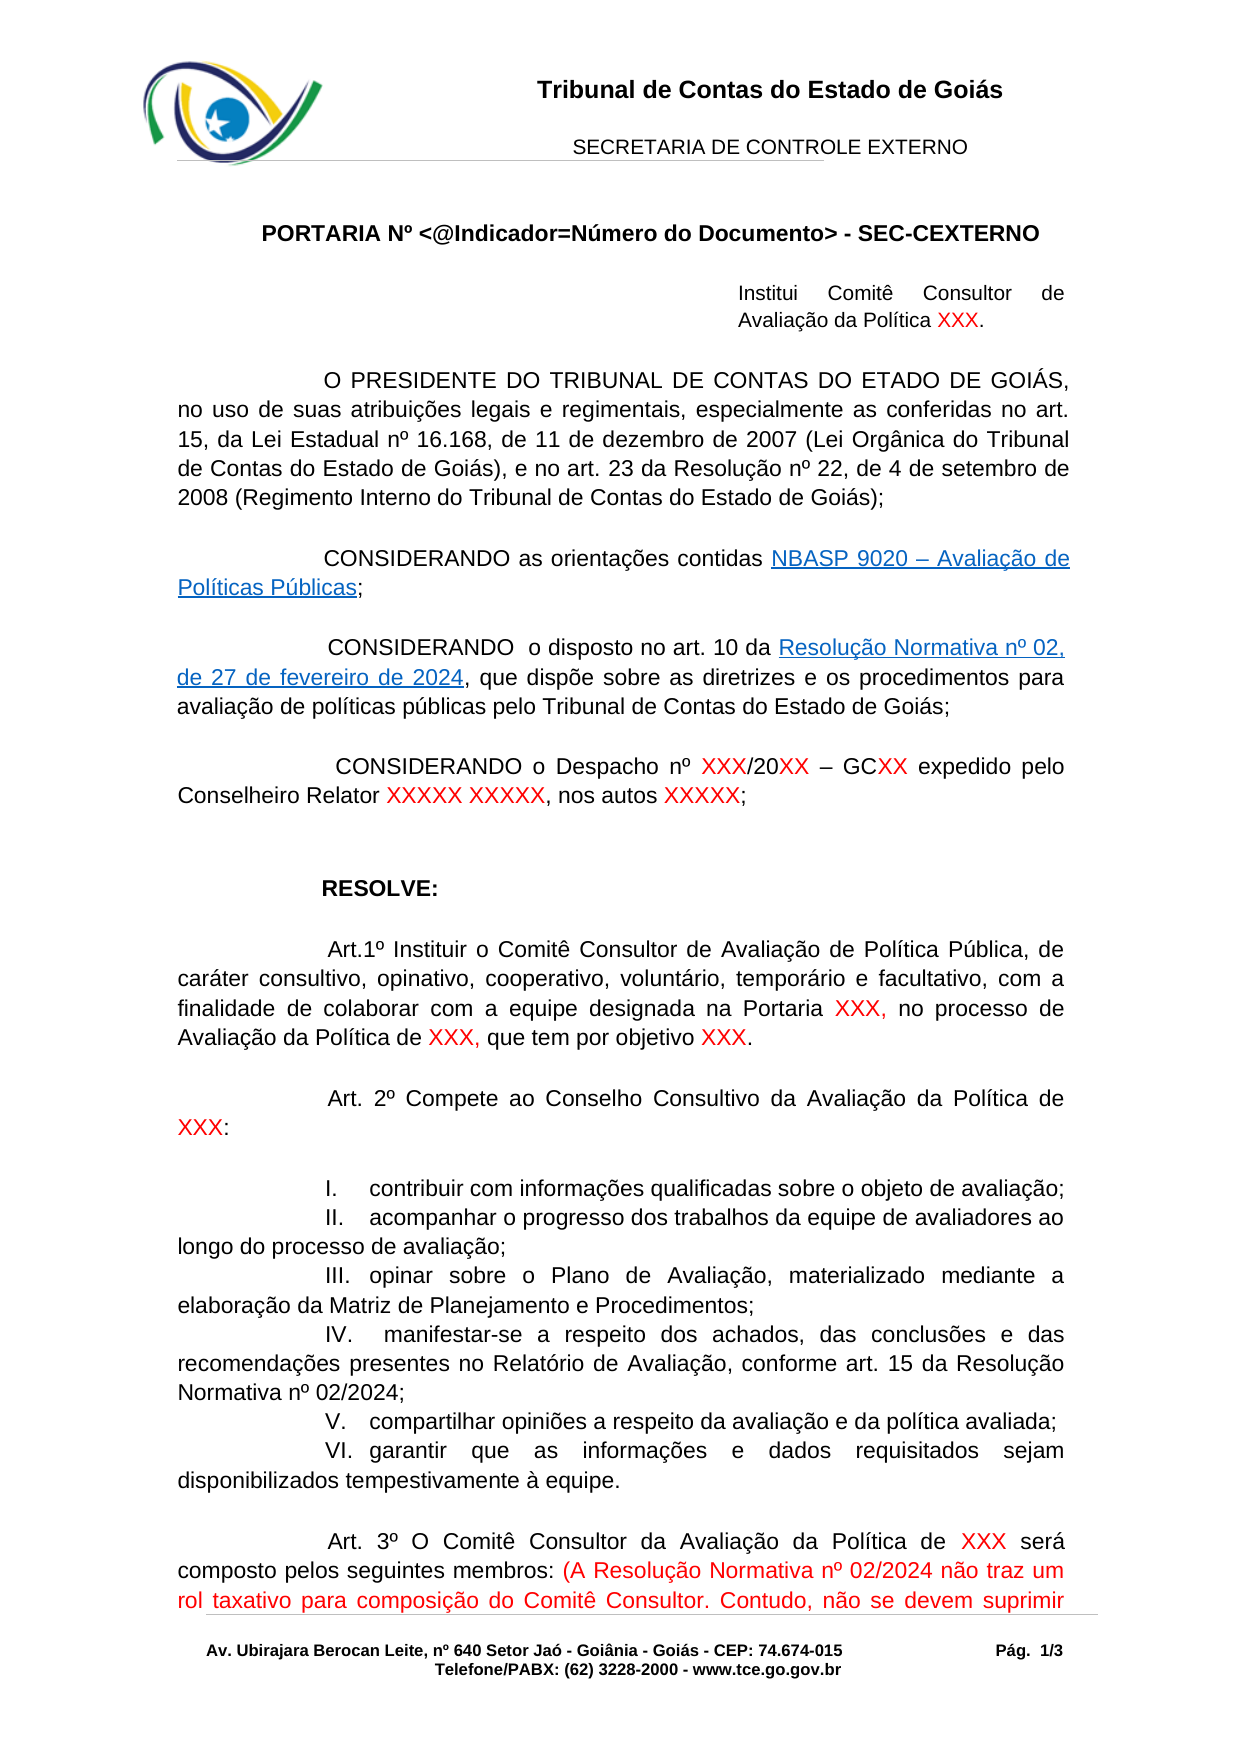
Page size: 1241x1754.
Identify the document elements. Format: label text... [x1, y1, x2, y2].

text CONSIDERANDO o disposto no art. 10 da Resolução Normativa nº 02, de 27 de fevereiro de 2024, que dispõe sobre as diretrizes e os procedimentos para avaliação de políticas públicas pelo Tribunal de Contas do Estado de Goiás; [177, 634, 1065, 719]
text O PRESIDENTE DO TRIBUNAL DE CONTAS DO ETADO DE GOIÁS, no uso de suas atribuições legais e regimentais, especialmente as conferidas no art. 15, da Lei Estadual nº 16.168, de 11 de dezembro de 2007 (Lei Orgânica do Tribunal de Contas do Estado de Goiás), e no art. 23 da Resolução nº 22, de 4 de setembro de 2008 (Regimento Interno do Tribunal de Contas do Estado de Goiás); [177, 367, 1070, 510]
text RESOLVE: [176, 875, 1070, 901]
list garantir que as informações e dados requisitados sejam disponibilizados tempestivamente à equipe. [177, 1437, 1065, 1493]
text Art. 2º Compete ao Conselho Consultivo da Avaliação da Política de XXX: [177, 1085, 1065, 1141]
text CONSIDERANDO as orientações contidas NBASP 9020 – Avaliação de Políticas Públicas; [177, 544, 1070, 600]
text CONSIDERANDO o Despacho nº XXX/20XX – GCXX expedido pelo Conselheiro Relator XXXXX XXXXX, nos autos XXXXX; [177, 753, 1065, 809]
list manifestar-se a respeito dos achados, das conclusões e das recomendações presentes no Relatório de Avaliação, conforme art. 15 da Resolução Normativa nº 02/2024; [177, 1321, 1065, 1405]
picture [136, 54, 328, 173]
list contribuir com informações qualificadas sobre o objeto de avaliação; [177, 1175, 1065, 1201]
text Art.1º Instituir o Comitê Consultor de Avaliação de Política Pública, de caráter consultivo, opinativo, cooperativo, voluntário, temporário e facultativo, com a finalidade de colaborar com a equipe designada na Portaria XXX, no processo de Avaliação da Política de XXX, que tem por objetivo XXX. [177, 936, 1065, 1050]
list opinar sobre o Plano de Avaliação, materializado mediante a elaboração da Matriz de Planejamento e Procedimentos; [177, 1262, 1065, 1318]
text Institui Comitê Consultor de Avaliação da Política XXX. [738, 281, 1064, 332]
text PORTARIA Nº <@Indicador=Número do Documento> - SEC-CEXTERNO [231, 219, 1070, 246]
list acompanhar o progresso dos trabalhos da equipe de avaliadores ao longo do processo de avaliação; [177, 1204, 1065, 1259]
list compartilhar opiniões a respeito da avaliação e da política avaliada; [177, 1408, 1065, 1434]
